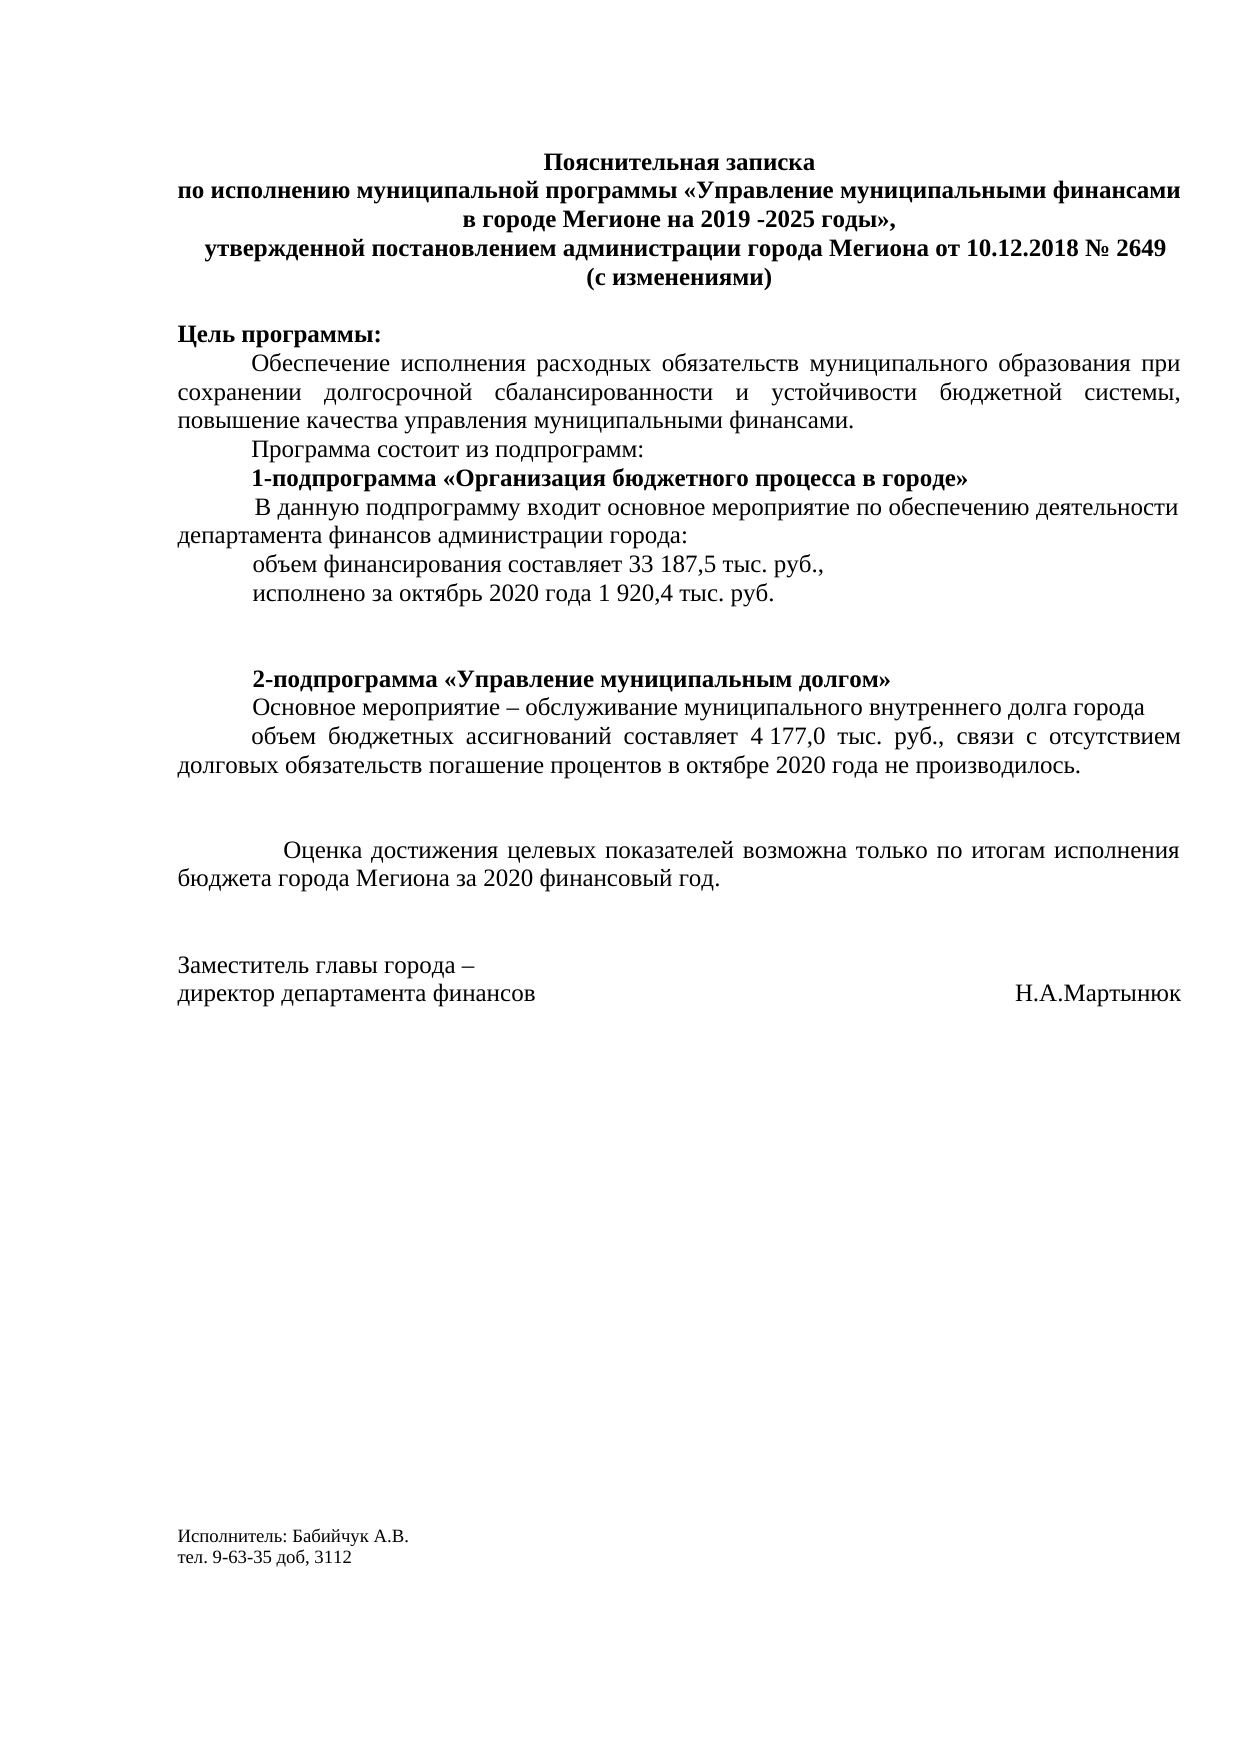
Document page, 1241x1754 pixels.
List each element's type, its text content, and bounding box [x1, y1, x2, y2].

text директор департамента финансов Н.А.Мартынюк [177, 978, 1181, 1007]
text Цель программы: [177, 319, 1181, 348]
text объем финансирования составляет 33 187,5 тыс. руб., [177, 549, 1181, 578]
text Обеспечение исполнения расходных обязательств муниципального образования при сохранении долгосрочной сбалансированности и устойчивости бюджетной системы, повышение качества управления муниципальными финансами. [177, 348, 1181, 434]
text по исполнению муниципальной программы «Управление муниципальными финансами в городе Мегионе на 2019 -2025 годы», [177, 176, 1181, 233]
text В данную подпрограмму входит основное мероприятие по обеспечению деятельности департамента финансов администрации города: [177, 492, 1181, 549]
list объем бюджетных ассигнований составляет 4 177,0 тыс. руб., связи с отсутствием долговых обязательств погашение процентов в октябре 2020 года не производилось. [177, 721, 1181, 779]
text Оценка достижения целевых показателей возможна только по итогам исполнения бюджета города Мегиона за 2020 финансовый год. [177, 835, 1181, 892]
text 1-подпрограмма «Организация бюджетного процесса в городе» [177, 463, 1181, 492]
text утвержденной постановлением администрации города Мегиона от 10.12.2018 № 2649 (с изменениями) [177, 233, 1181, 291]
text Программа состоит из подпрограмм: [177, 434, 1181, 463]
text тел. 9-63-35 доб, 3112 [177, 1546, 1181, 1568]
text 2-подпрограмма «Управление муниципальным долгом» [177, 664, 1181, 692]
list Основное мероприятие – обслуживание муниципального внутреннего долга города [214, 692, 1181, 721]
text Заместитель главы города – [177, 950, 1181, 978]
text исполнено за октябрь 2020 года 1 920,4 тыс. руб. [177, 578, 1181, 607]
text Пояснительная записка [177, 147, 1181, 176]
text Исполнитель: Бабийчук А.В. [177, 1525, 1181, 1546]
